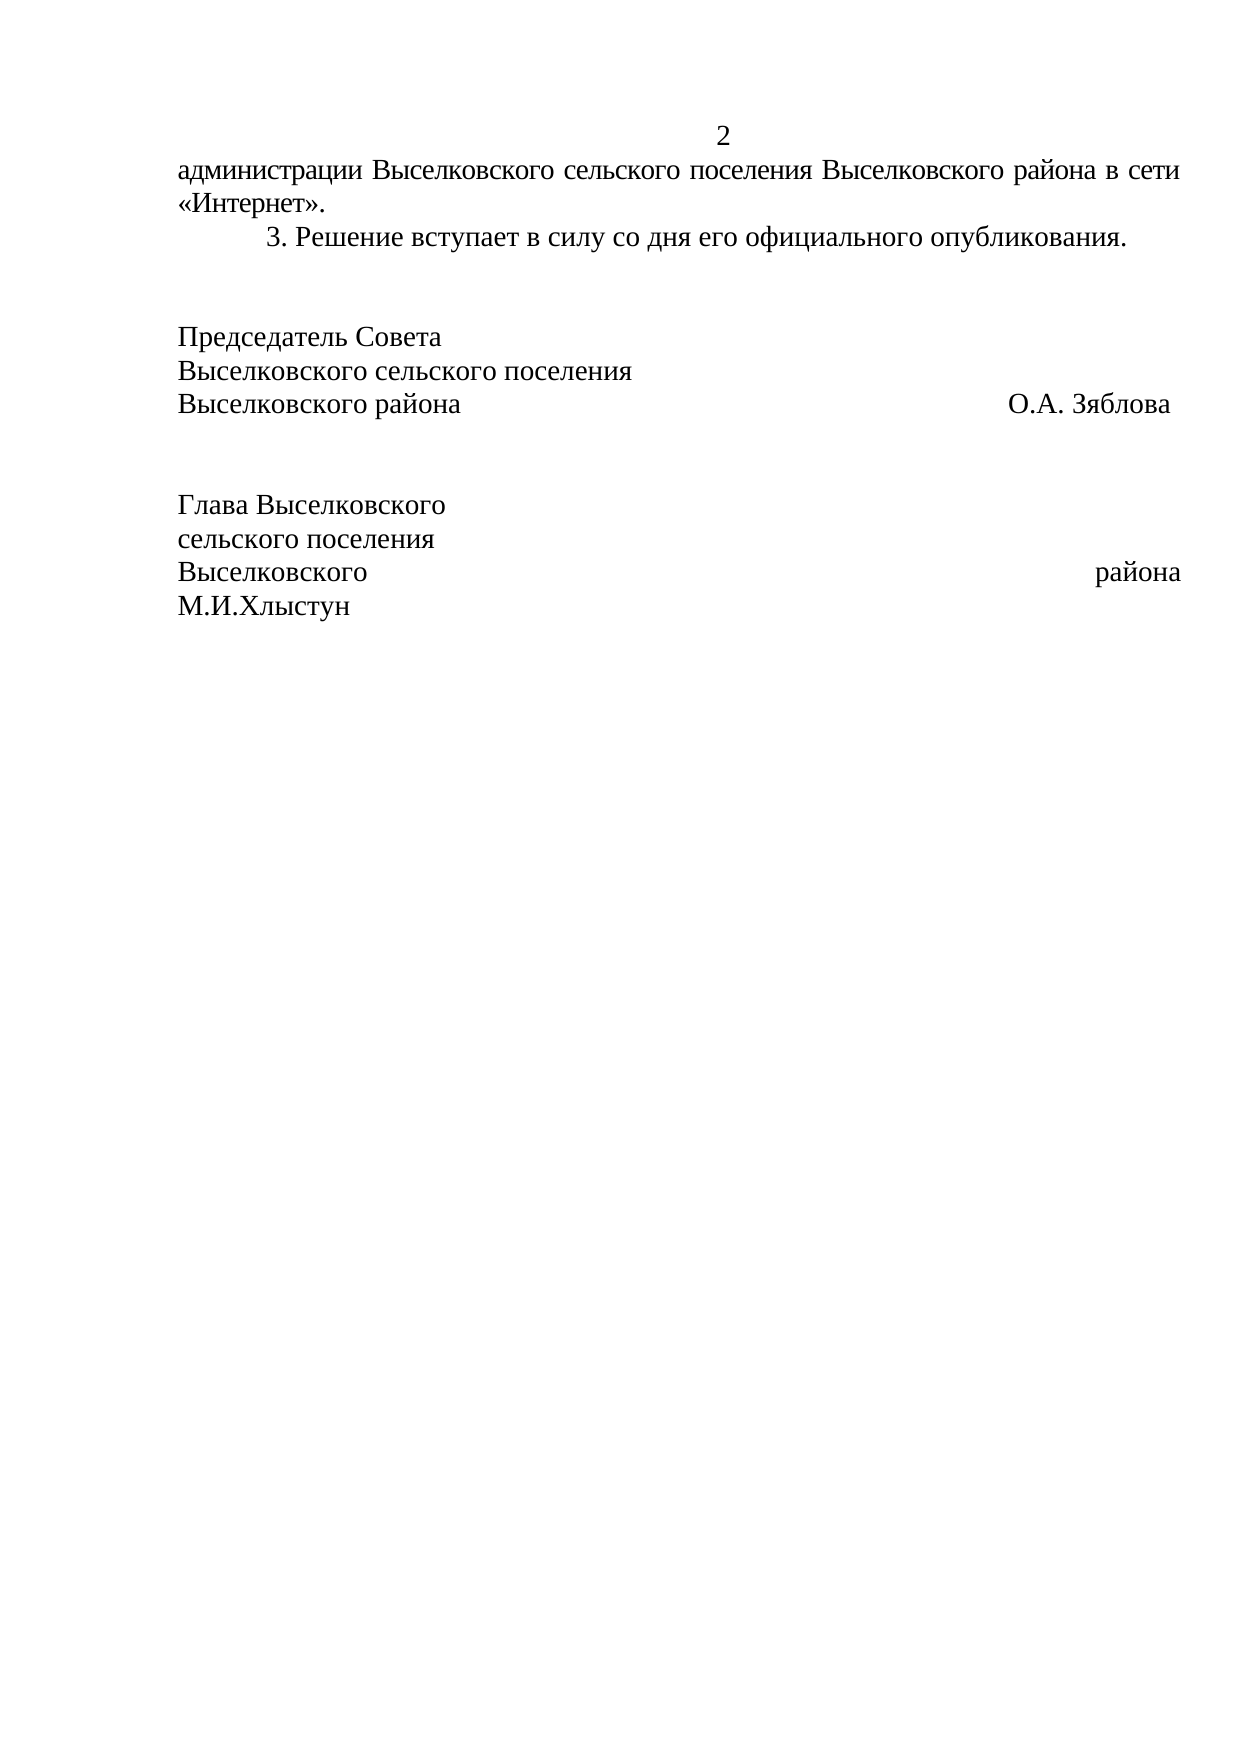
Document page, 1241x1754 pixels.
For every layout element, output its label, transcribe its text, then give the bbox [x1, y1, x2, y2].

text Выселковского сельского поселения [177, 353, 1181, 387]
text Выселковского района М.И.Хлыстун [177, 554, 1181, 621]
text 3. Решение вступает в силу со дня его официального опубликования. [177, 219, 1181, 252]
text Выселковского района О.А. Зяблова [177, 387, 1181, 420]
text администрации Выселковского сельского поселения Выселковского района в сети «Интернет». [177, 152, 1181, 219]
text Председатель Совета [177, 319, 1181, 353]
text 2 [177, 118, 1181, 152]
text Глава Выселковского [177, 487, 1181, 521]
text сельского поселения [177, 521, 1181, 554]
